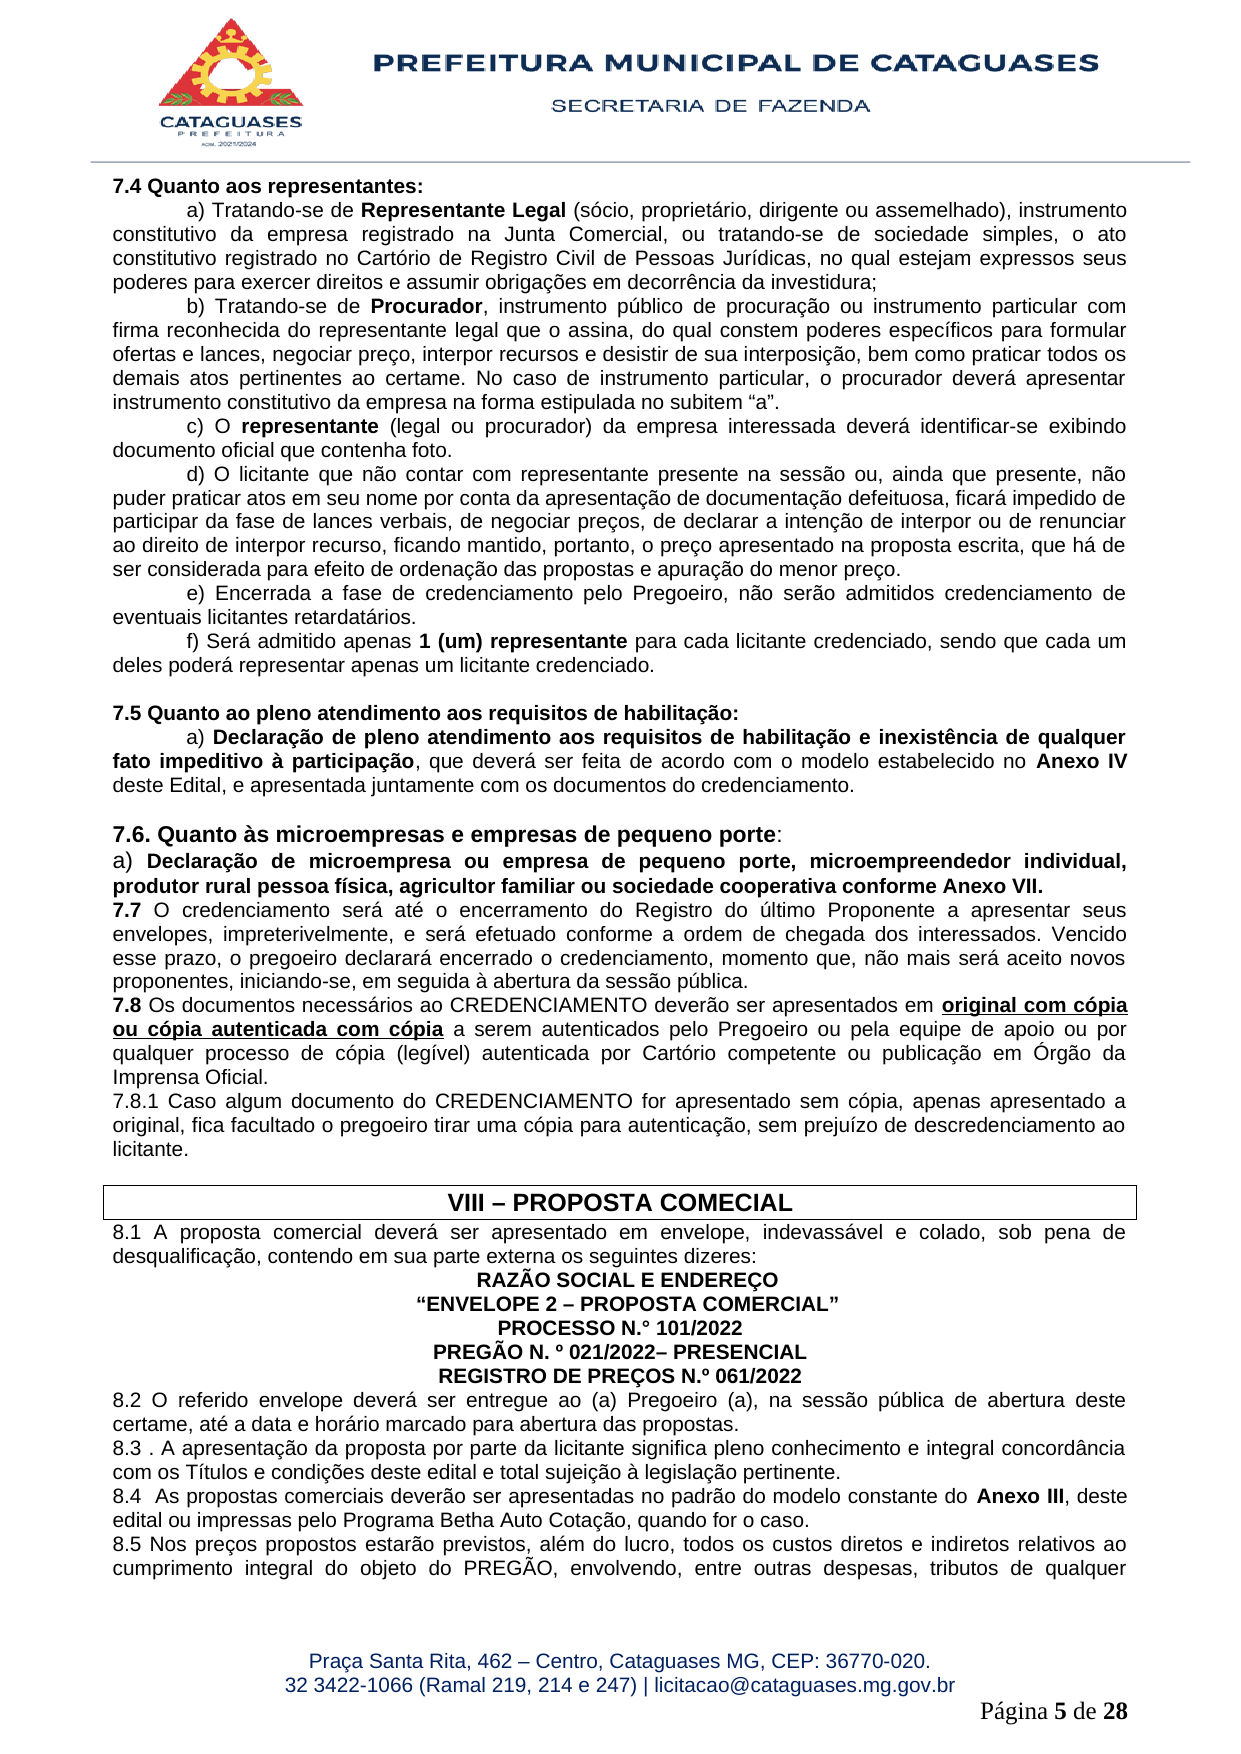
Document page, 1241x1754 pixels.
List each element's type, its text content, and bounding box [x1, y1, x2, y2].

text a) Declaração de microempresa ou empresa de pequeno porte, microempreendedor individual, produtor rural pessoa física, agricultor familiar ou sociedade cooperativa conforme Anexo VII. [112, 847, 1128, 897]
text 7.6. Quanto às microempresas e empresas de pequeno porte: [112, 821, 1128, 847]
picture [90, 15, 1191, 163]
text e) Encerrada a fase de credenciamento pelo Pregoeiro, não serão admitidos credenciamento de eventuais licitantes retardatários. [112, 581, 1128, 629]
text “ENVELOPE 2 – PROPOSTA COMERCIAL” [112, 1292, 1128, 1316]
text PROCESSO N.° 101/2022 [112, 1316, 1128, 1340]
text 7.4 Quanto aos representantes: [112, 163, 1128, 198]
text 7.8 Os documentos necessários ao CREDENCIAMENTO deverão ser apresentados em original com cópia ou cópia autenticada com cópia a serem autenticados pelo Pregoeiro ou pela equipe de apoio ou por qualquer processo de cópia (legível) autenticada por Cartório competente ou publicação em Órgão da Imprensa Oficial. [112, 993, 1128, 1089]
text a) Declaração de pleno atendimento aos requisitos de habilitação e inexistência de qualquer fato impeditivo à participação, que deverá ser feita de acordo com o modelo estabelecido no Anexo IV deste Edital, e apresentada juntamente com os documentos do credenciamento. [112, 725, 1128, 797]
text 8.3 . A apresentação da proposta por parte da licitante significa pleno conhecimento e integral concordância com os Títulos e condições deste edital e total sujeição à legislação pertinente. [112, 1436, 1128, 1483]
text b) Tratando-se de Procurador, instrumento público de procuração ou instrumento particular com firma reconhecida do representante legal que o assina, do qual constem poderes específicos para formular ofertas e lances, negociar preço, interpor recursos e desistir de sua interposição, bem como praticar todos os demais atos pertinentes ao certame. No caso de instrumento particular, o procurador deverá apresentar instrumento constitutivo da empresa na forma estipulada no subitem “a”. [112, 294, 1128, 413]
text REGISTRO DE PREÇOS N.º 061/2022 [112, 1364, 1128, 1388]
text 8.2 O referido envelope deverá ser entregue ao (a) Pregoeiro (a), na sessão pública de abertura deste certame, até a data e horário marcado para abertura das propostas. [112, 1388, 1128, 1436]
text f) Será admitido apenas 1 (um) representante para cada licitante credenciado, sendo que cada um deles poderá representar apenas um licitante credenciado. [112, 629, 1128, 677]
text VIII – PROPOSTA COMECIAL [104, 1186, 1136, 1219]
text d) O licitante que não contar com representante presente na sessão ou, ainda que presente, não puder praticar atos em seu nome por conta da apresentação de documentação defeituosa, ficará impedido de participar da fase de lances verbais, de negociar preços, de declarar a intenção de interpor ou de renunciar ao direito de interpor recurso, ficando mantido, portanto, o preço apresentado na proposta escrita, que há de ser considerada para efeito de ordenação das propostas e apuração do menor preço. [112, 461, 1128, 581]
text 8.4 As propostas comerciais deverão ser apresentadas no padrão do modelo constante do Anexo III, deste edital ou impressas pelo Programa Betha Auto Cotação, quando for o caso. [112, 1483, 1128, 1531]
text a) Tratando-se de Representante Legal (sócio, proprietário, dirigente ou assemelhado), instrumento constitutivo da empresa registrado na Junta Comercial, ou tratando-se de sociedade simples, o ato constitutivo registrado no Cartório de Registro Civil de Pessoas Jurídicas, no qual estejam expressos seus poderes para exercer direitos e assumir obrigações em decorrência da investidura; [112, 198, 1128, 294]
text RAZÃO SOCIAL E ENDEREÇO [112, 1268, 1128, 1292]
text 8.1 A proposta comercial deverá ser apresentado em envelope, indevassável e colado, sob pena de desqualificação, contendo em sua parte externa os seguintes dizeres: [112, 1220, 1128, 1268]
text 7.8.1 Caso algum documento do CREDENCIAMENTO for apresentado sem cópia, apenas apresentado a original, fica facultado o pregoeiro tirar uma cópia para autenticação, sem prejuízo de descredenciamento ao licitante. [112, 1089, 1128, 1161]
text 7.5 Quanto ao pleno atendimento aos requisitos de habilitação: [112, 701, 1128, 725]
text 7.7 O credenciamento será até o encerramento do Registro do último Proponente a apresentar seus envelopes, impreterivelmente, e será efetuado conforme a ordem de chegada dos interessados. Vencido esse prazo, o pregoeiro declarará encerrado o credenciamento, momento que, não mais será aceito novos proponentes, iniciando-se, em seguida à abertura da sessão pública. [112, 897, 1128, 993]
text c) O representante (legal ou procurador) da empresa interessada deverá identificar-se exibindo documento oficial que contenha foto. [112, 413, 1128, 461]
text PREGÃO N. º 021/2022– PRESENCIAL [112, 1340, 1128, 1364]
